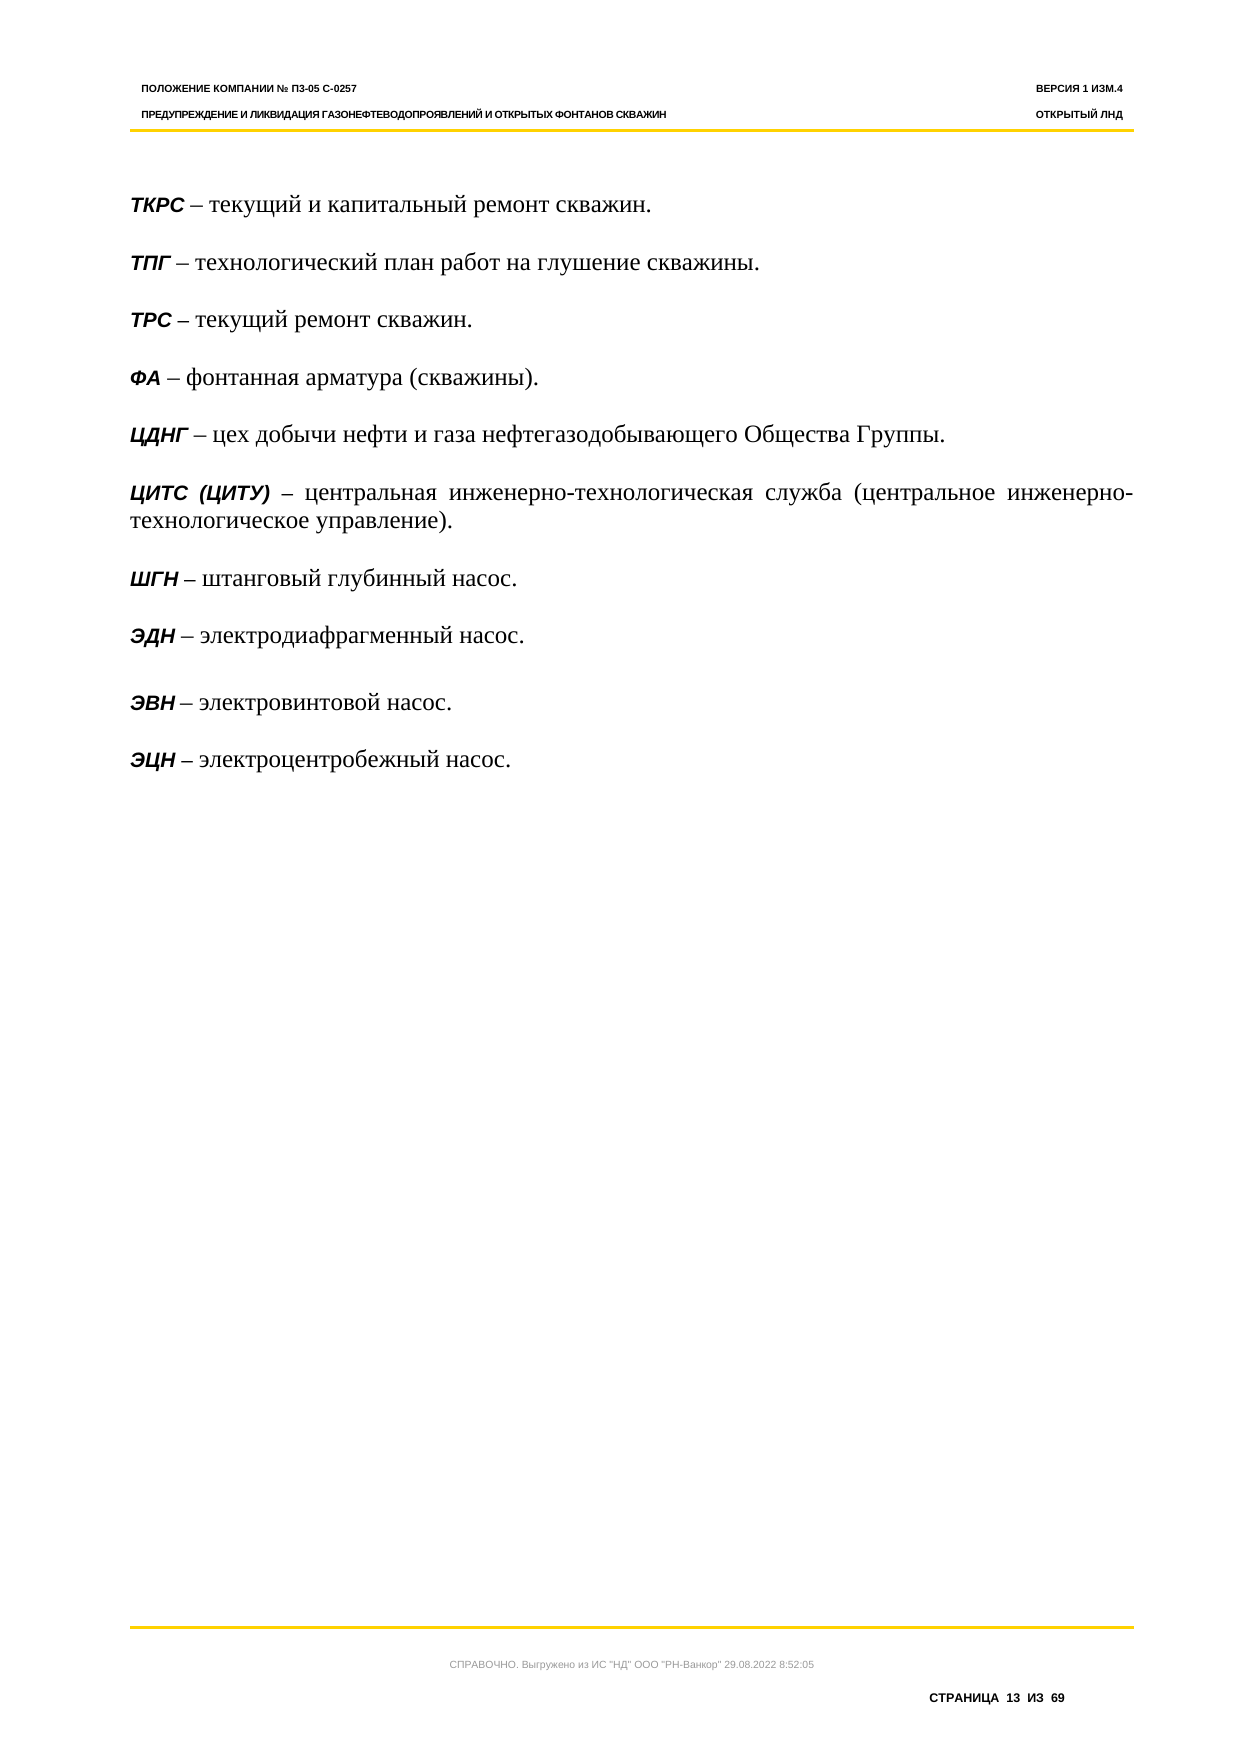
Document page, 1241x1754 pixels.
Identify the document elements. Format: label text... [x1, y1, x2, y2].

text ЦДНГ – цех добычи нефти и газа нефтегазодобывающего Общества Группы. [130, 419, 1134, 448]
text ЭВН – электровинтовой насос. [130, 687, 1134, 715]
text ШГН – штанговый глубинный насос. [130, 563, 1134, 592]
text ТКРС – текущий и капитальный ремонт скважин. [130, 189, 1134, 218]
text ЭДН – электродиафрагменный насос. [130, 621, 1134, 649]
text ТРС – текущий ремонт скважин. [130, 304, 1134, 333]
text ТПГ – технологический план работ на глушение скважины. [130, 247, 1134, 276]
text ЭЦН – электроцентробежный насос. [130, 744, 1134, 773]
text ЦИТС (ЦИТУ) – центральная инженерно-технологическая служба (центральное инженерно-технологическое управление). [130, 477, 1134, 534]
text ФА – фонтанная арматура (скважины). [130, 362, 1134, 391]
